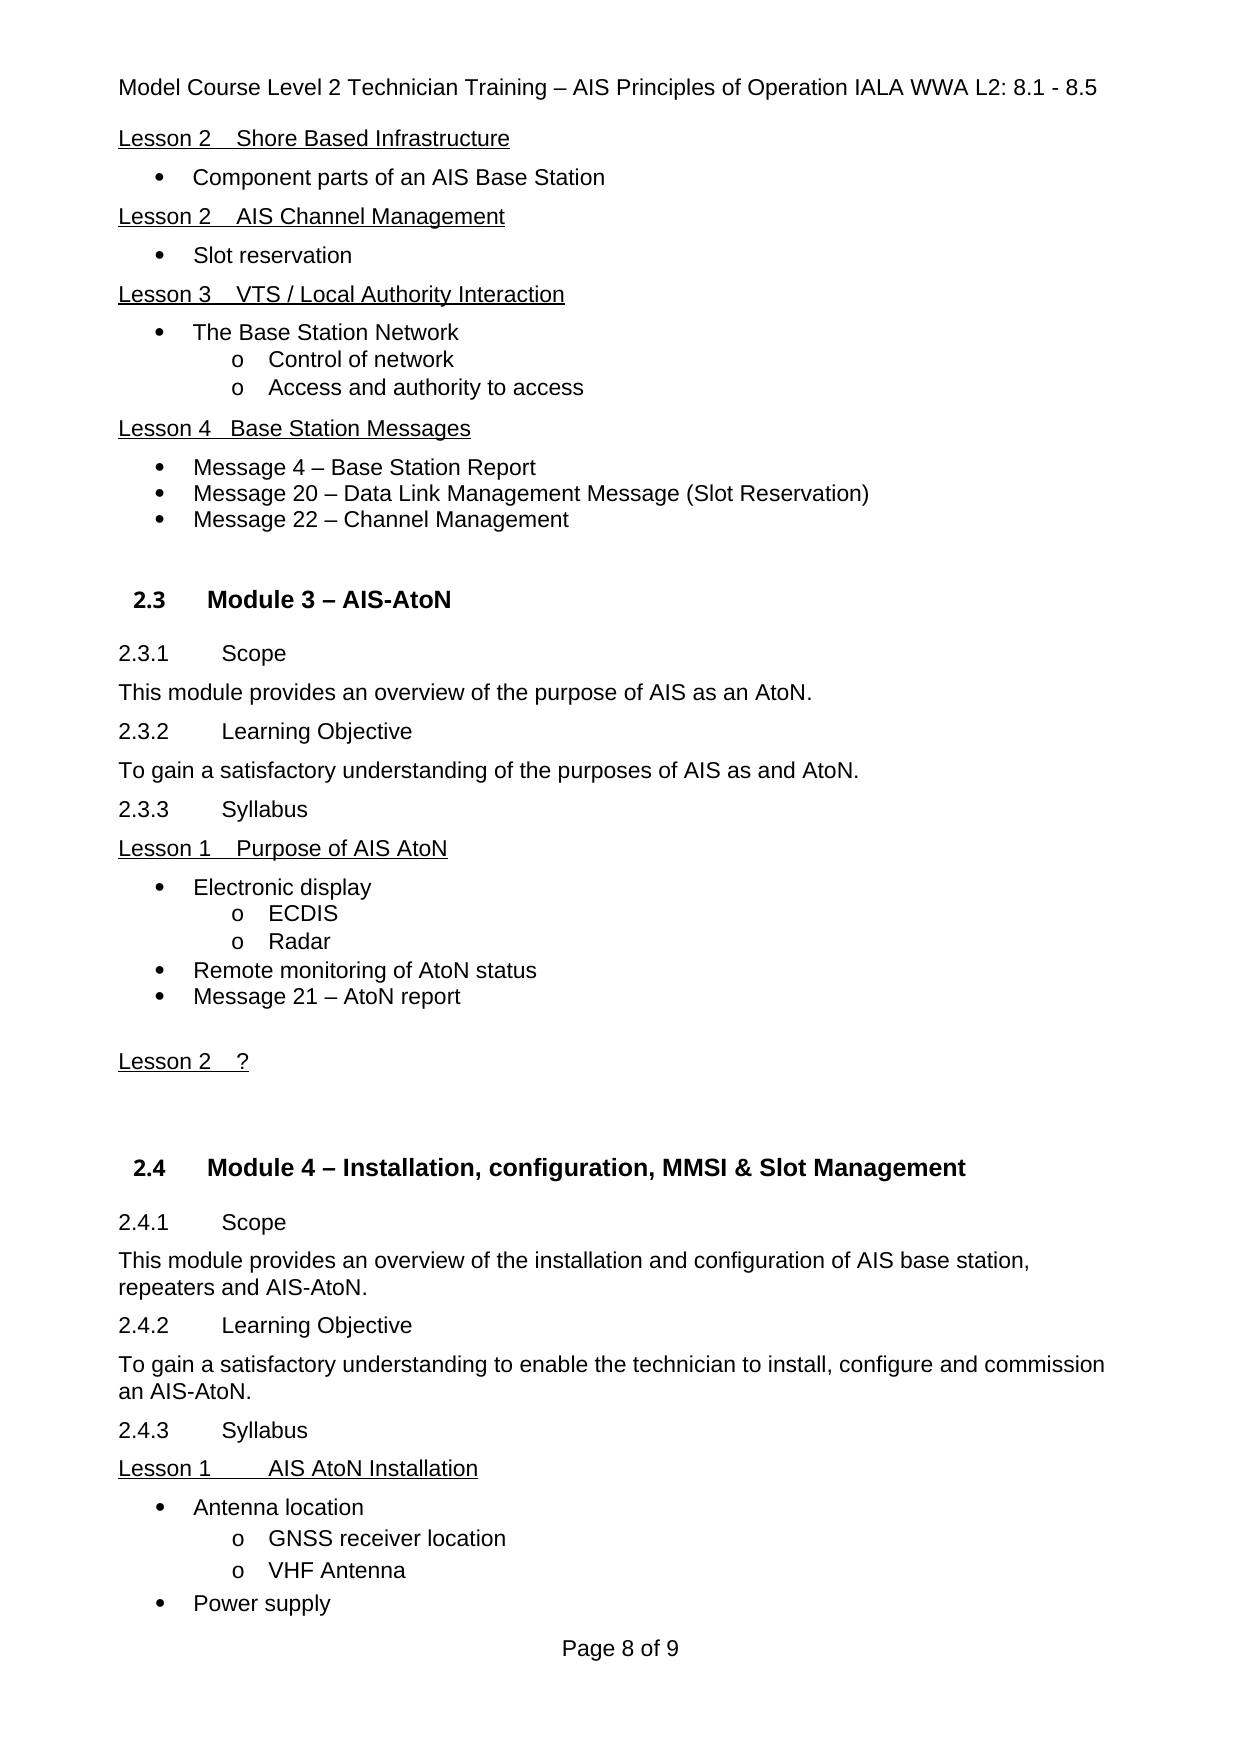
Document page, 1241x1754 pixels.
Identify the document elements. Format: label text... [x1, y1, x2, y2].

subtitle Scope [118, 1208, 1122, 1235]
subtitle Module 3 – AIS-AtoN [133, 584, 1122, 615]
subtitle Learning Objective [118, 718, 1122, 744]
list Component parts of an AIS Base Station [155, 164, 1122, 190]
text This module provides an overview of the purpose of AIS as an AtoN. [118, 679, 1122, 706]
text This module provides an overview of the installation and configuration of AIS base station, repeaters and AIS-AtoN. [118, 1247, 1122, 1300]
list Power supply [156, 1589, 1122, 1616]
list The Base Station Network [155, 319, 1122, 346]
list Control of network [231, 346, 1122, 374]
text Lesson 3 VTS / Local Authority Interaction [118, 281, 1122, 307]
text Lesson 4 Base Station Messages [118, 415, 1122, 441]
text Lesson 1 Purpose of AIS AtoN [118, 835, 1122, 861]
list Message 4 – Base Station Report [156, 454, 1122, 480]
list Electronic display [156, 873, 1122, 900]
list VHF Antenna [231, 1557, 1122, 1585]
list Radar [231, 928, 1122, 957]
subtitle Module 4 – Installation, configuration, MMSI & Slot Management [133, 1152, 1122, 1183]
list Remote monitoring of AtoN status [156, 957, 1122, 983]
list GNSS receiver location [231, 1524, 1122, 1553]
subtitle Syllabus [118, 1417, 1122, 1443]
text To gain a satisfactory understanding to enable the technician to install, configure and commission an AIS-AtoN. [118, 1351, 1122, 1404]
list Message 20 – Data Link Management Message (Slot Reservation) [156, 480, 1122, 506]
text Lesson 2 AIS Channel Management [118, 203, 1122, 229]
list Message 22 – Channel Management [156, 506, 1122, 533]
text Lesson 2 ? [118, 1048, 1122, 1074]
list Message 21 – AtoN report [156, 983, 1122, 1009]
subtitle Scope [118, 640, 1122, 667]
subtitle Syllabus [118, 796, 1122, 822]
list Access and authority to access [231, 374, 1122, 402]
text To gain a satisfactory understanding of the purposes of AIS as and AtoN. [118, 757, 1122, 783]
list Slot reservation [156, 242, 1122, 268]
list Antenna location [156, 1494, 1122, 1521]
list ECDIS [231, 900, 1122, 928]
subtitle Learning Objective [118, 1312, 1122, 1339]
subtitle Lesson 1 AIS AtoN Installation [118, 1455, 1122, 1482]
text Lesson 2 Shore Based Infrastructure [118, 125, 1122, 151]
